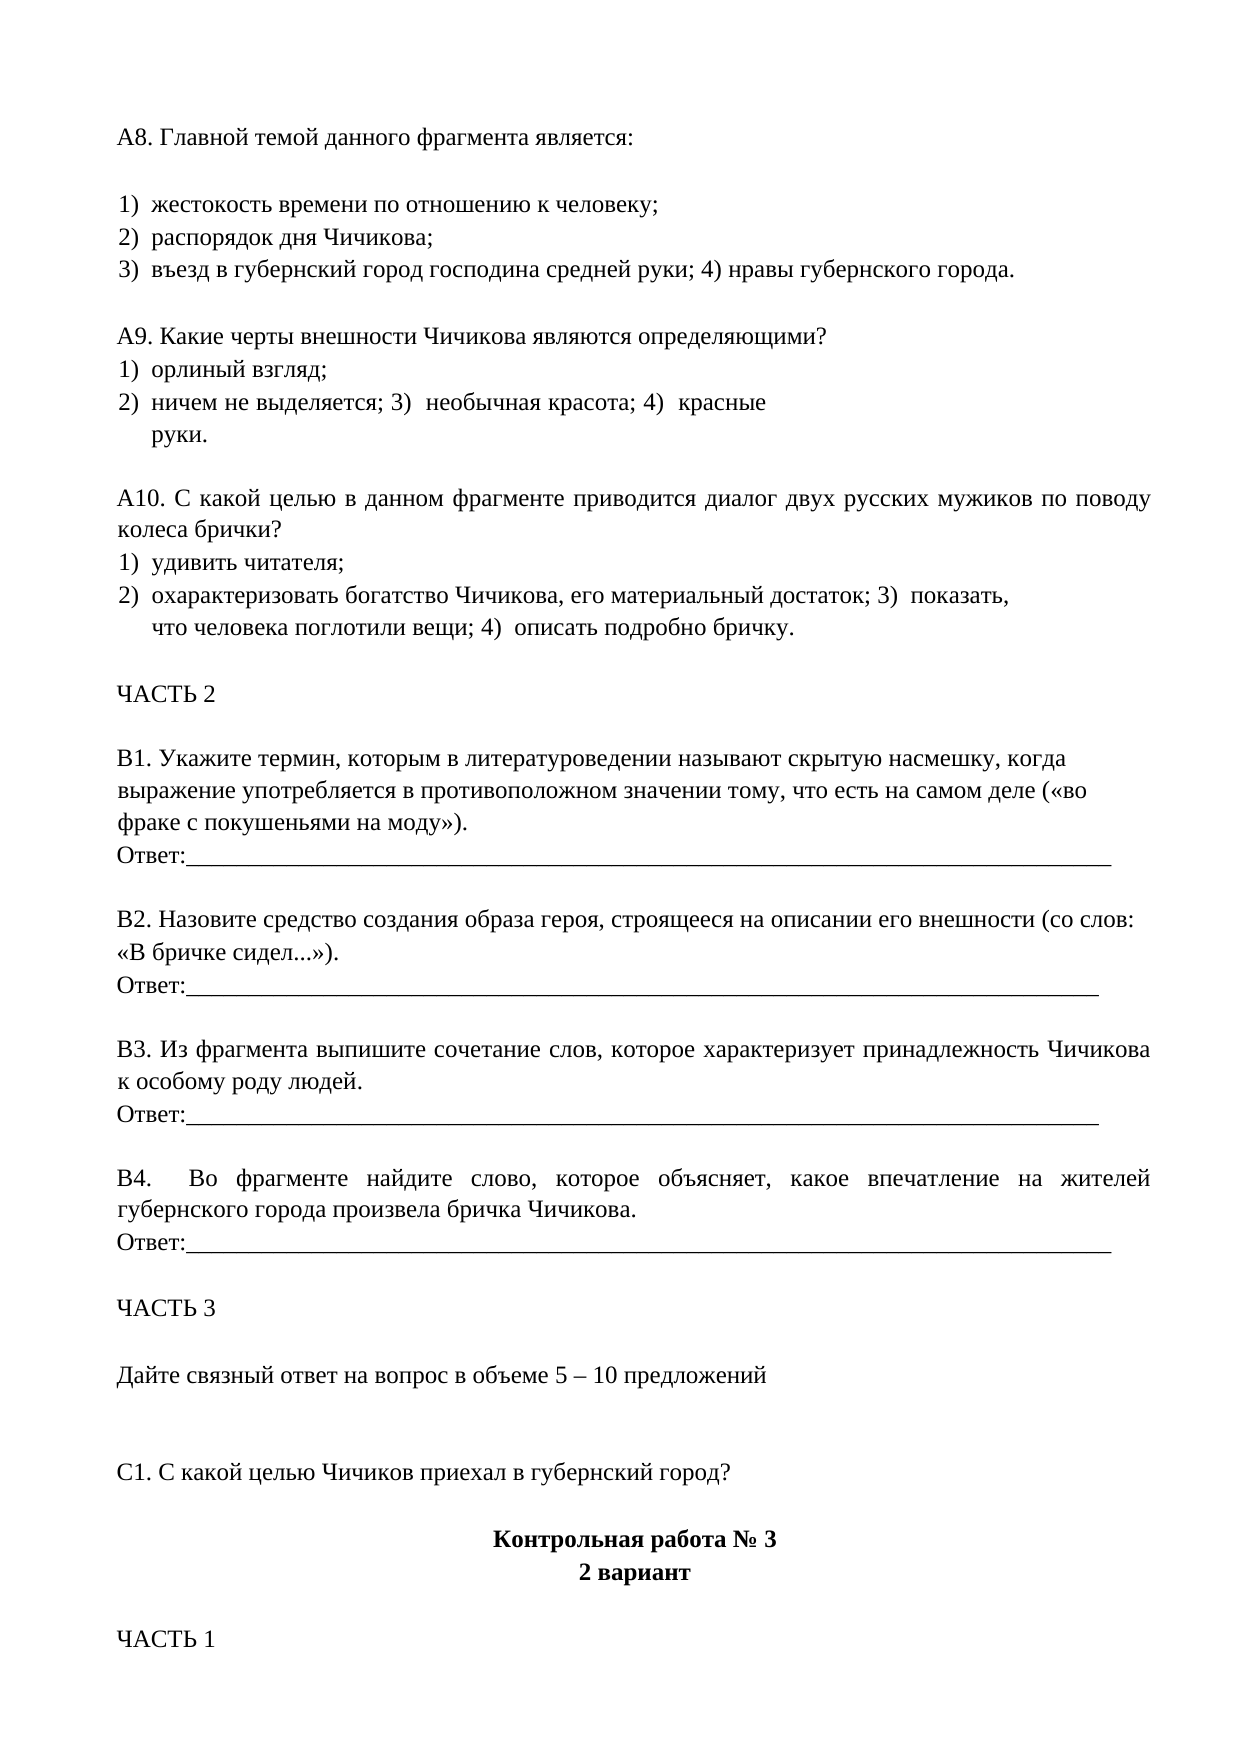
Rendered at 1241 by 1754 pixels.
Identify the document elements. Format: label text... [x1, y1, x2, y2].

text Ответ:_________________________________________________________________________ [116, 1099, 1152, 1127]
text ЧАСТЬ 1 [116, 1624, 1152, 1652]
list ничем не выделяется; 3) необычная красота; 4) красные руки. [118, 387, 767, 447]
list жестокость времени по отношению к человеку; [118, 189, 1152, 217]
text Ответ:_________________________________________________________________________ [116, 970, 1152, 999]
text ЧАСТЬ 3 [116, 1293, 1152, 1322]
list распорядок дня Чичикова; [118, 222, 1152, 250]
text «В бричке сидел...»). [116, 937, 1152, 966]
text В3. Из фрагмента выпишите сочетание слов, которое характеризует принадлежность Чичикова к особому роду людей. [116, 1034, 1152, 1094]
text ЧАСТЬ 2 [116, 679, 1152, 707]
text В1. Укажите термин, которым в литературоведении называют скрытую насмешку, когда выражение употребляется в противоположном значении тому, что есть на самом деле («во фраке с покушеньями на моду»). [116, 743, 1152, 836]
text В2. Назовите средство создания образа героя, строящееся на описании его внешности (со слов: [116, 904, 1152, 933]
list охарактеризовать богатство Чичикова, его материальный достаток; 3) показать, что человека поглотили вещи; 4) описать подробно бричку. [118, 580, 1012, 641]
text 2 вариант [174, 1557, 1095, 1586]
text С1. С какой целью Чичиков приехал в губернский город? [116, 1457, 1152, 1486]
list орлиный взгляд; [118, 354, 767, 383]
text Контрольная работа № 3 [174, 1524, 1096, 1553]
text Ответ:__________________________________________________________________________ [116, 840, 1152, 869]
text А9. Какие черты внешности Чичикова являются определяющими? [116, 321, 1152, 350]
list удивить читателя; [118, 547, 1012, 576]
list въезд в губернский город господина средней руки; 4) нравы губернского города. [118, 254, 1152, 283]
text A8. Главной темой данного фрагмента является: [116, 122, 1152, 151]
text В4. Во фрагменте найдите слово, которое объясняет, какое впечатление на жителей губернского города произвела бричка Чичикова. [116, 1163, 1152, 1223]
text А10. С какой целью в данном фрагменте приводится диалог двух русских мужиков по поводу колеса брички? [116, 483, 1152, 543]
text Дайте связный ответ на вопрос в объеме 5 – 10 предложений [116, 1360, 1152, 1388]
text Ответ:__________________________________________________________________________ [116, 1227, 1152, 1256]
